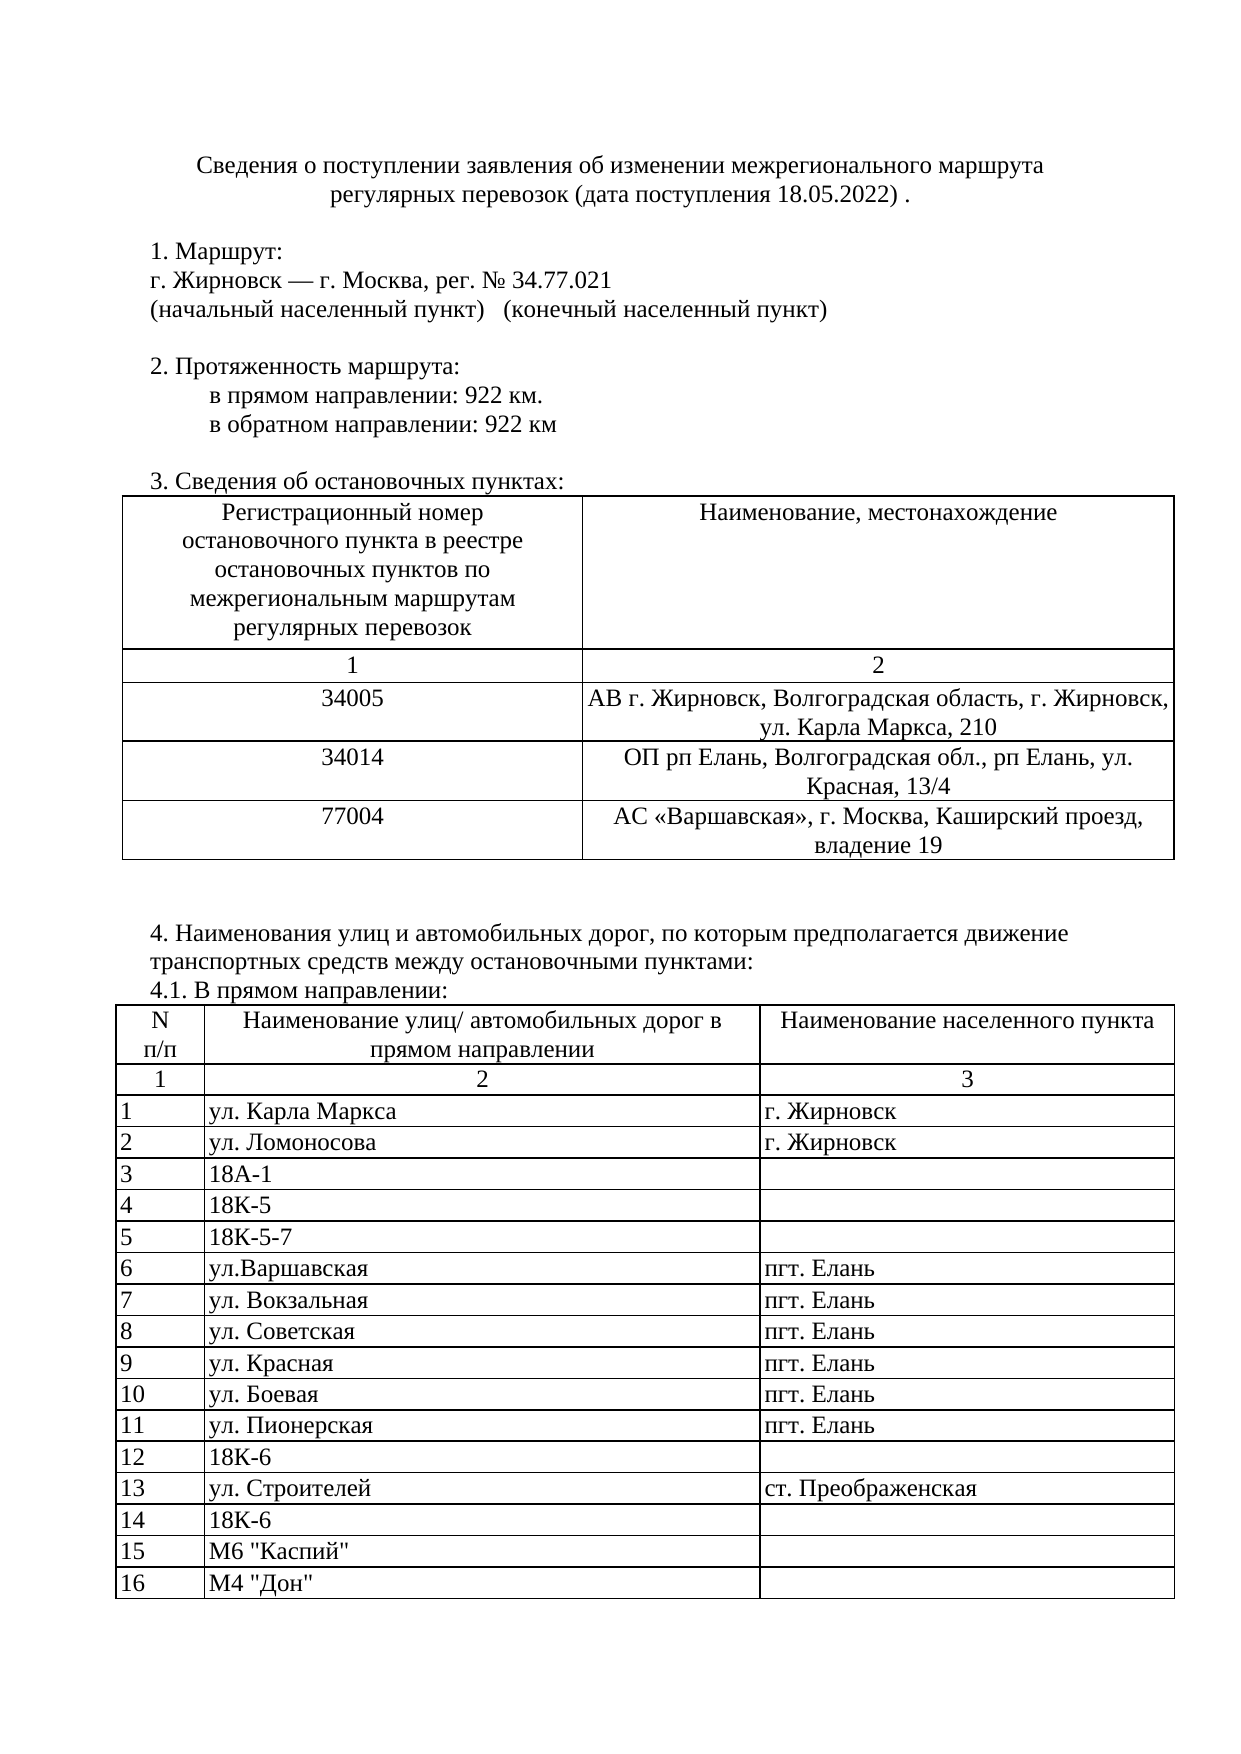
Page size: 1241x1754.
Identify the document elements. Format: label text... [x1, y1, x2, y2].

text г. Жирновск — г. Москва, рег. № 34.77.021 [150, 265, 1090, 294]
table_cell 18К-5 [205, 1190, 759, 1220]
table_cell г. Жирновск [761, 1127, 1174, 1157]
table_header Наименование населенного пункта [761, 1006, 1174, 1063]
table_cell 12 [117, 1442, 204, 1472]
table_cell 1 [117, 1096, 204, 1126]
table_cell 13 [117, 1473, 204, 1503]
text Сведения о поступлении заявления об изменении межрегионального маршрута регулярных перевозок (дата поступления 18.05.2022) . [150, 150, 1090, 207]
table_cell 18К-6 [205, 1442, 759, 1472]
table_cell [761, 1190, 1174, 1220]
table_cell АС «Варшавская», г. Москва, Каширский проезд, владение 19 [583, 801, 1173, 858]
table_header Наименование улиц/ автомобильных дорог в прямом направлении [205, 1006, 759, 1063]
table_cell 3 [761, 1065, 1174, 1094]
table_cell пгт. Елань [761, 1411, 1174, 1440]
table_cell М4 "Дон" [205, 1568, 759, 1598]
text в обратном направлении: 922 км [150, 409, 1090, 437]
table_cell [761, 1536, 1174, 1566]
table_cell 9 [117, 1348, 204, 1377]
table_cell ул. Советская [205, 1316, 759, 1346]
table_header N п/п [117, 1006, 204, 1063]
table_cell ст. Преображенская [761, 1473, 1174, 1503]
table_cell г. Жирновск [761, 1096, 1174, 1126]
text (начальный населенный пункт) (конечный населенный пункт) [150, 294, 1090, 322]
table_cell ул. Карла Маркса [205, 1096, 759, 1126]
table_cell 34014 [123, 742, 582, 799]
table_cell 18К-5-7 [205, 1222, 759, 1252]
table_cell 10 [117, 1379, 204, 1409]
table_cell 7 [117, 1285, 204, 1314]
table_cell 18К-6 [205, 1505, 759, 1535]
table_cell 18А-1 [205, 1159, 759, 1189]
table_cell АВ г. Жирновск, Волгоградская область, г. Жирновск, ул. Карла Маркса, 210 [583, 683, 1173, 740]
table_cell 8 [117, 1316, 204, 1346]
table_cell 15 [117, 1536, 204, 1566]
table_cell 16 [117, 1568, 204, 1598]
table_cell 5 [117, 1222, 204, 1252]
text 3. Сведения об остановочных пунктах: [150, 466, 1090, 495]
text 4.1. В прямом направлении: [150, 975, 1090, 1004]
table_cell 2 [583, 650, 1173, 681]
table_cell пгт. Елань [761, 1285, 1174, 1314]
table_cell ул. Пионерская [205, 1411, 759, 1440]
table_cell 11 [117, 1411, 204, 1440]
table_cell ОП рп Елань, Волгоградская обл., рп Елань, ул. Красная, 13/4 [583, 742, 1173, 799]
table_cell 34005 [123, 683, 582, 740]
table_cell 4 [117, 1190, 204, 1220]
text 4. Наименования улиц и автомобильных дорог, по которым предполагается движение транспортных средств между остановочными пунктами: [150, 918, 1090, 975]
table_header Регистрационный номер остановочного пункта в реестре остановочных пунктов по межрегиональным маршрутам регулярных перевозок [123, 497, 582, 648]
text 1. Маршрут: [150, 236, 1090, 265]
text 2. Протяженность маршрута: [150, 351, 1090, 380]
table_header Наименование, местонахождение [583, 497, 1173, 648]
table_cell ул. Ломоносова [205, 1127, 759, 1157]
table_cell [761, 1505, 1174, 1535]
table_cell [761, 1159, 1174, 1189]
table_cell 77004 [123, 801, 582, 858]
table_cell ул.Варшавская [205, 1253, 759, 1283]
table_cell 1 [123, 650, 582, 681]
table_cell ул. Красная [205, 1348, 759, 1377]
table_cell 3 [117, 1159, 204, 1189]
text в прямом направлении: 922 км. [150, 380, 1090, 409]
table_cell ул. Вокзальная [205, 1285, 759, 1314]
table_cell ул. Боевая [205, 1379, 759, 1409]
table_cell ул. Строителей [205, 1473, 759, 1503]
table_cell пгт. Елань [761, 1316, 1174, 1346]
table_cell 6 [117, 1253, 204, 1283]
table_cell [761, 1442, 1174, 1472]
table_cell пгт. Елань [761, 1348, 1174, 1377]
table_cell пгт. Елань [761, 1253, 1174, 1283]
table_cell пгт. Елань [761, 1379, 1174, 1409]
table_cell [761, 1222, 1174, 1252]
table_cell 2 [205, 1065, 759, 1094]
table_cell [761, 1568, 1174, 1598]
table_cell 2 [117, 1127, 204, 1157]
table_cell М6 "Каспий" [205, 1536, 759, 1566]
table_cell 1 [117, 1065, 204, 1094]
table_cell 14 [117, 1505, 204, 1535]
